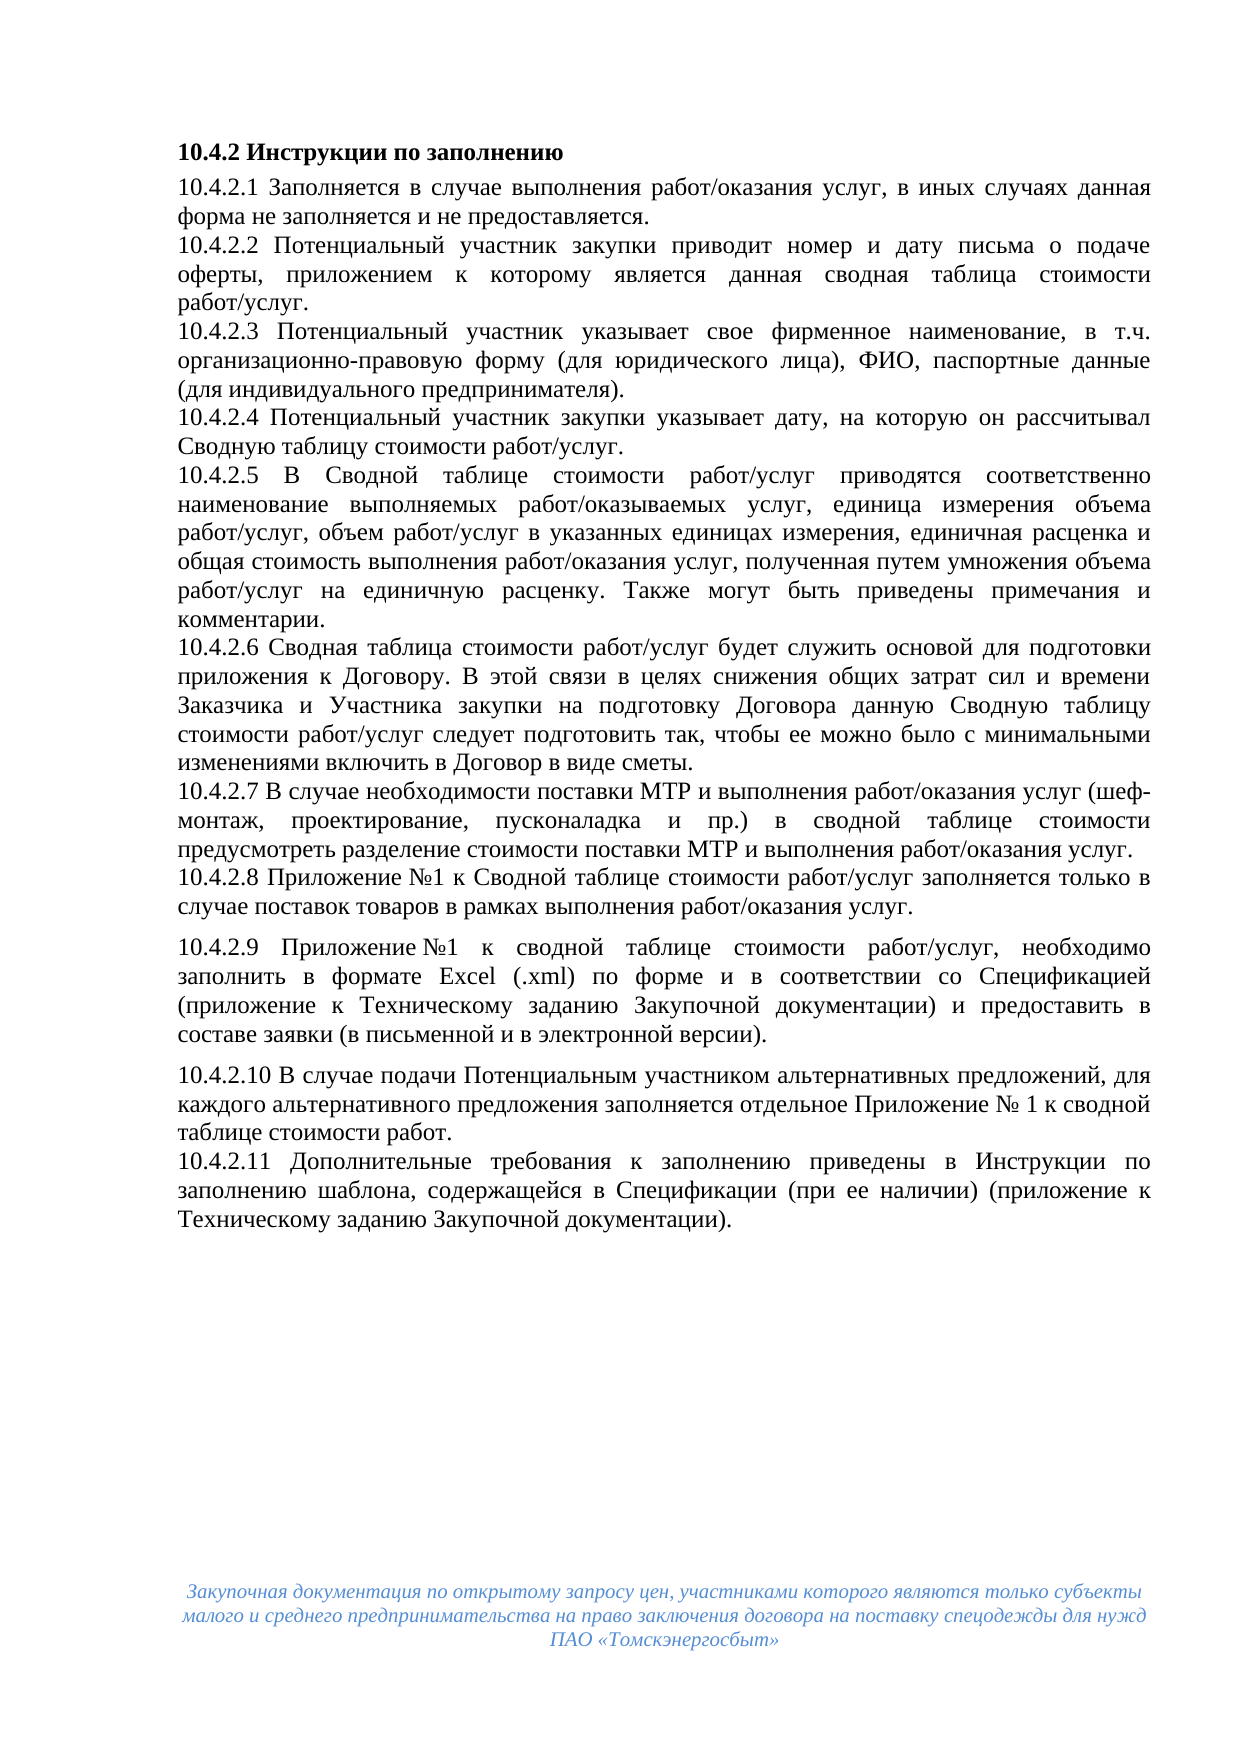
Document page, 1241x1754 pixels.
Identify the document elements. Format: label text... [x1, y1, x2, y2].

text 10.4.2.5 В Сводной таблице стоимости работ/услуг приводятся соответственно наименование выполняемых работ/оказываемых услуг, единица измерения объема работ/услуг, объем работ/услуг в указанных единицах измерения, единичная расценка и общая стоимость выполнения работ/оказания услуг, полученная путем умножения объема работ/услуг на единичную расценку. Также могут быть приведены примечания и комментарии. [177, 460, 1152, 632]
text 10.4.2.8 Приложение №1 к Сводной таблице стоимости работ/услуг заполняется только в случае поставок товаров в рамках выполнения работ/оказания услуг. [177, 862, 1152, 920]
text 10.4.2.2 Потенциальный участник закупки приводит номер и дату письма о подаче оферты, приложением к которому является данная сводная таблица стоимости работ/услуг. [177, 230, 1152, 316]
text 10.4.2.10 В случае подачи Потенциальным участником альтернативных предложений, для каждого альтернативного предложения заполняется отдельное Приложение № 1 к сводной таблице стоимости работ. [177, 1060, 1152, 1146]
text 10.4.2 Инструкции по заполнению [177, 137, 1152, 166]
text 10.4.2.4 Потенциальный участник закупки указывает дату, на которую он рассчитывал Сводную таблицу стоимости работ/услуг. [177, 402, 1152, 460]
text 10.4.2.6 Сводная таблица стоимости работ/услуг будет служить основой для подготовки приложения к Договору. В этой связи в целях снижения общих затрат сил и времени Заказчика и Участника закупки на подготовку Договора данную Сводную таблицу стоимости работ/услуг следует подготовить так, чтобы ее можно было с минимальными изменениями включить в Договор в виде сметы. [177, 632, 1152, 776]
text 10.4.2.9 Приложение №1 к сводной таблице стоимости работ/услуг, необходимо заполнить в формате Excel (.xml) по форме и в соответствии со Спецификацией (приложение к Техническому заданию Закупочной документации) и предоставить в составе заявки (в письменной и в электронной версии). [177, 932, 1152, 1047]
text 10.4.2.11 Дополнительные требования к заполнению приведены в Инструкции по заполнению шаблона, содержащейся в Спецификации (при ее наличии) (приложение к Техническому заданию Закупочной документации). [177, 1146, 1152, 1232]
text 10.4.2.7 В случае необходимости поставки МТР и выполнения работ/оказания услуг (шеф-монтаж, проектирование, пусконаладка и пр.) в сводной таблице стоимости предусмотреть разделение стоимости поставки МТР и выполнения работ/оказания услуг. [177, 776, 1152, 862]
text 10.4.2.3 Потенциальный участник указывает свое фирменное наименование, в т.ч. организационно-правовую форму (для юридического лица), ФИО, паспортные данные (для индивидуального предпринимателя). [177, 316, 1152, 402]
text 10.4.2.1 Заполняется в случае выполнения работ/оказания услуг, в иных случаях данная форма не заполняется и не предоставляется. [177, 172, 1152, 230]
